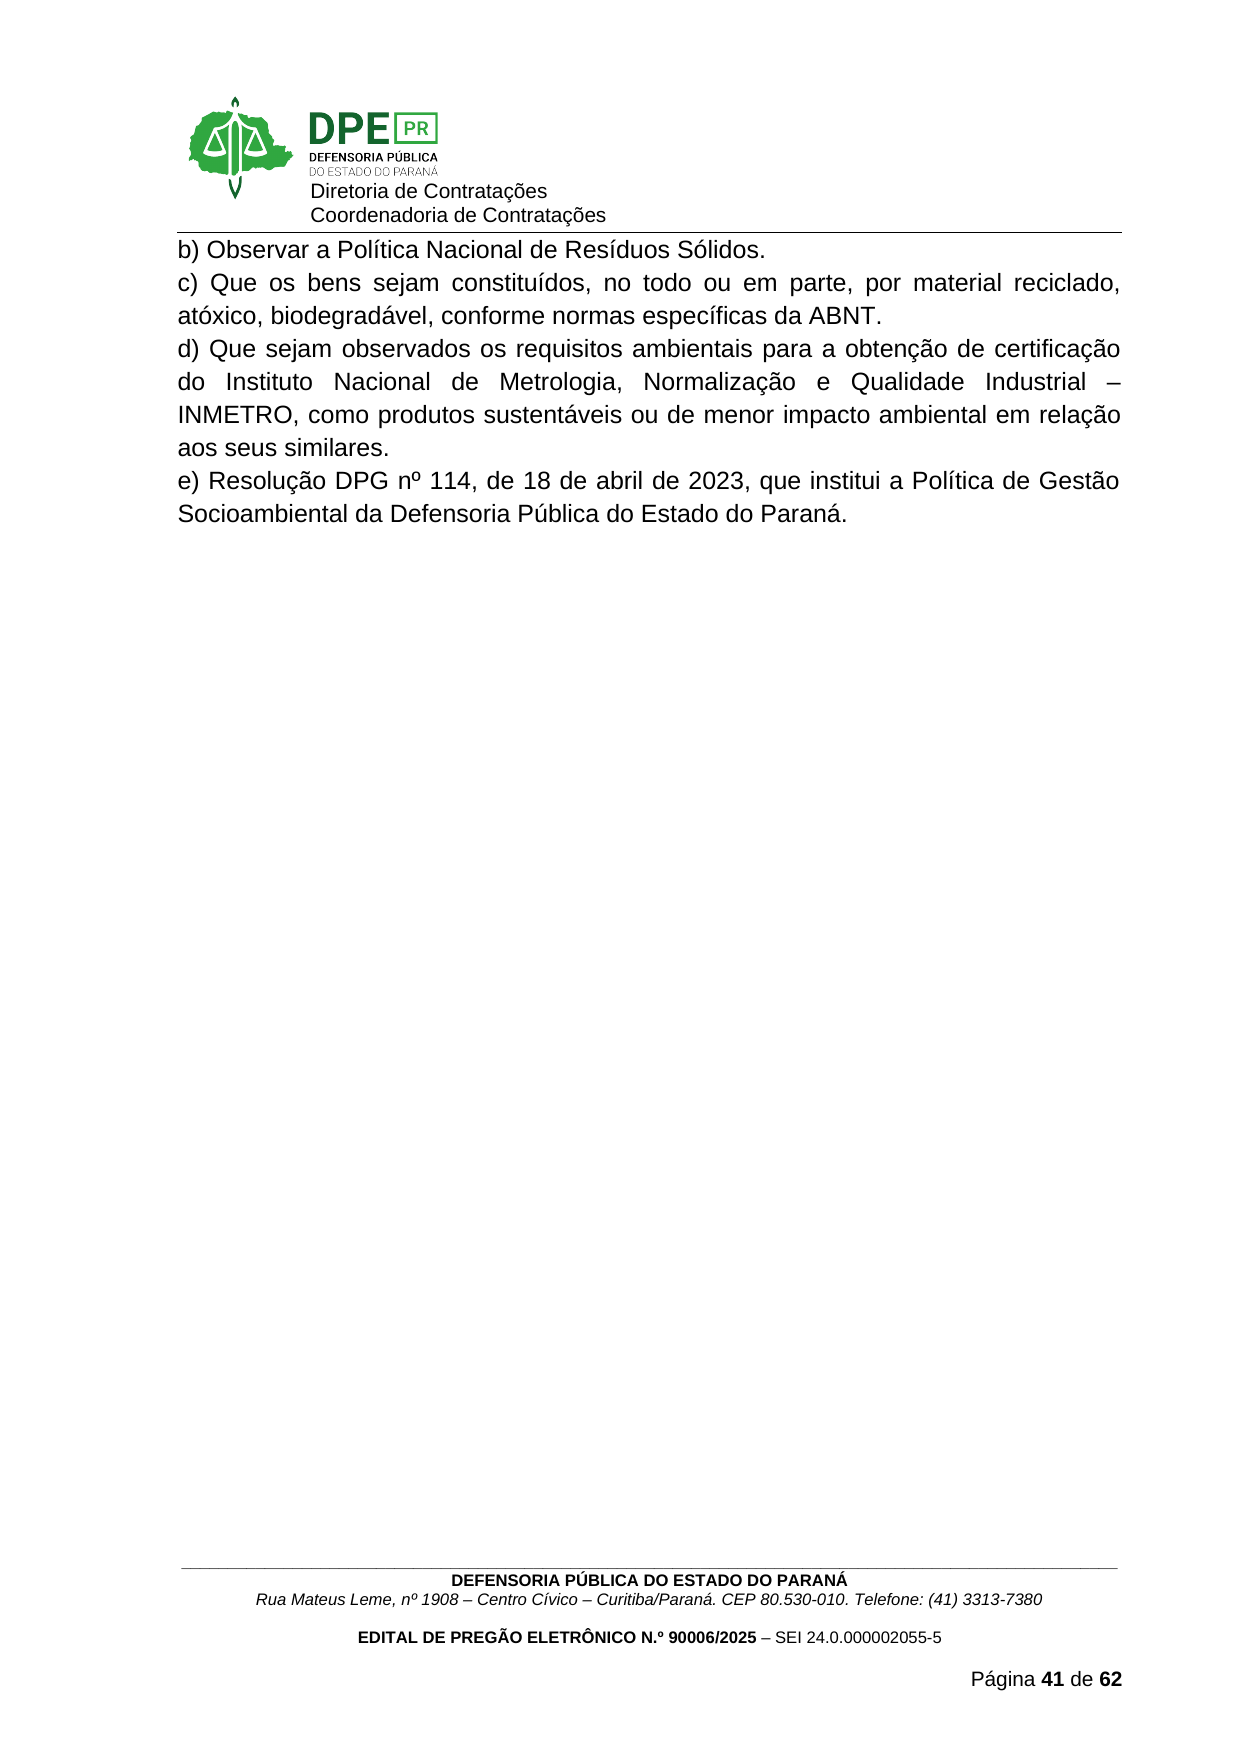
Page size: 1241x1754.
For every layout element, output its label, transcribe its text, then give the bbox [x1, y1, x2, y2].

text e) Resolução DPG nº 114, de 18 de abril de 2023, que institui a Política de Gestão Socioambiental da Defensoria Pública do Estado do Paraná. [177, 466, 1122, 528]
picture [188, 96, 438, 200]
text c) Que os bens sejam constituídos, no todo ou em parte, por material reciclado, atóxico, biodegradável, conforme normas específicas da ABNT. [177, 268, 1122, 330]
text d) Que sejam observados os requisitos ambientais para a obtenção de certificação do Instituto Nacional de Metrologia, Normalização e Qualidade Industrial – INMETRO, como produtos sustentáveis ou de menor impacto ambiental em relação aos seus similares. [177, 334, 1122, 462]
text b) Observar a Política Nacional de Resíduos Sólidos. [177, 235, 1122, 264]
